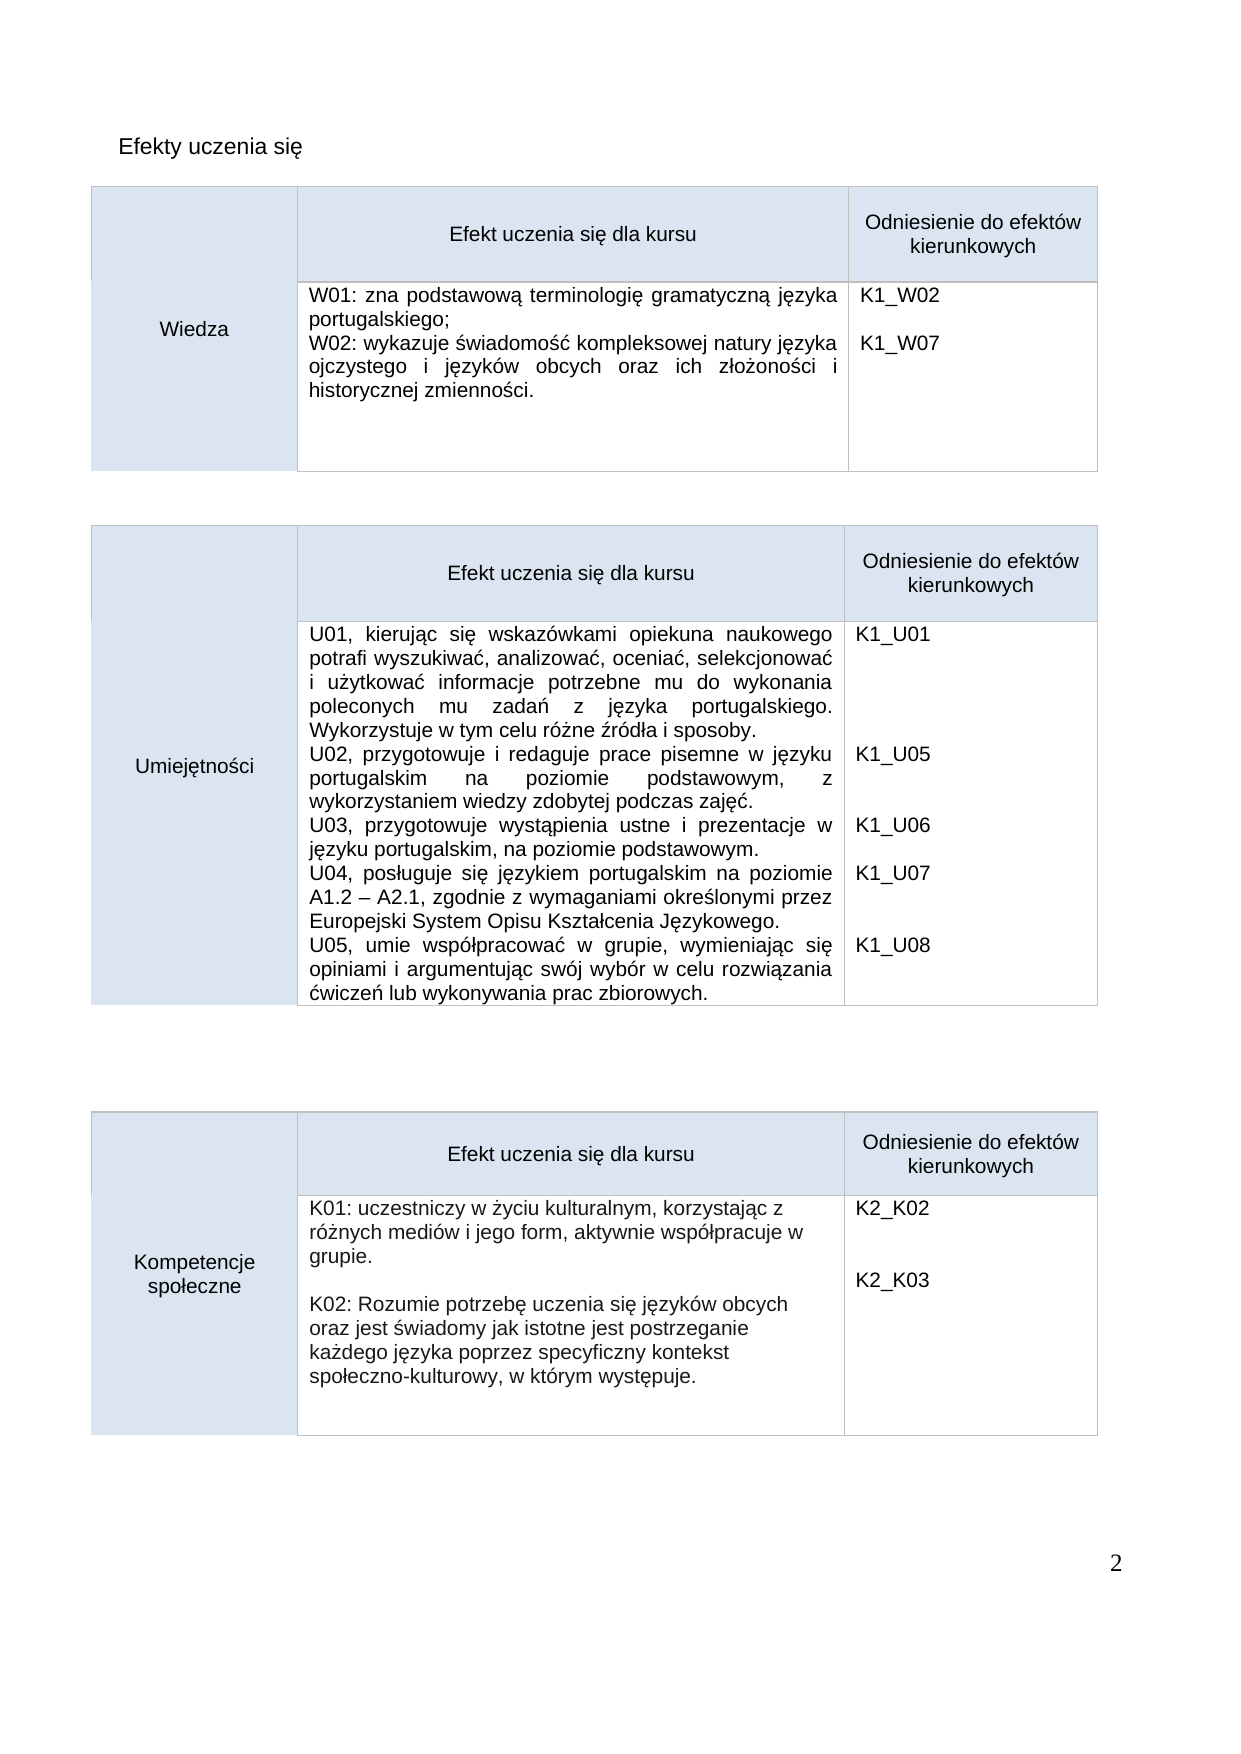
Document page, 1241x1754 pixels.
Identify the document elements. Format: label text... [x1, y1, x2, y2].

table_header Wiedza [91, 187, 297, 471]
table_header Efekt uczenia się dla kursu [298, 1113, 844, 1195]
table_cell W01: zna podstawową terminologię gramatyczną języka portugalskiego; W02: wykazuje świadomość kompleksowej natury języka ojczystego i języków obcych oraz ich złożoności i historycznej zmienności. [298, 283, 848, 471]
text Efekty uczenia się [118, 133, 1122, 159]
table_header Umiejętności [91, 526, 297, 1005]
table_header Odniesienie do efektów kierunkowych [845, 1113, 1097, 1195]
table_cell K1_W02 K1_W07 [849, 283, 1097, 471]
table_cell K2_K02 K2_K03 [845, 1196, 1097, 1435]
table_header Kompetencje społeczne [91, 1113, 297, 1435]
table_header Efekt uczenia się dla kursu [298, 187, 848, 281]
table_header Efekt uczenia się dla kursu [298, 526, 844, 621]
table_header Odniesienie do efektów kierunkowych [849, 187, 1097, 281]
table_cell U01, kierując się wskazówkami opiekuna naukowego potrafi wyszukiwać, analizować, oceniać, selekcjonować i użytkować informacje potrzebne mu do wykonania poleconych mu zadań z języka portugalskiego. Wykorzystuje w tym celu różne źródła i sposoby. U02, przygotowuje i redaguje prace pisemne w języku portugalskim na poziomie podstawowym, z wykorzystaniem wiedzy zdobytej podczas zajęć. U03, przygotowuje wystąpienia ustne i prezentacje w języku portugalskim, na poziomie podstawowym. U04, posługuje się językiem portugalskim na poziomie A1.2 – A2.1, zgodnie z wymaganiami określonymi przez Europejski System Opisu Kształcenia Językowego. U05, umie współpracować w grupie, wymieniając się opiniami i argumentując swój wybór w celu rozwiązania ćwiczeń lub wykonywania prac zbiorowych. [298, 622, 844, 1005]
table_header Odniesienie do efektów kierunkowych [845, 526, 1097, 621]
table_cell K01: uczestniczy w życiu kulturalnym, korzystając z różnych mediów i jego form, aktywnie współpracuje w grupie. K02: Rozumie potrzebę uczenia się języków obcych oraz jest świadomy jak istotne jest postrzeganie każdego języka poprzez specyficzny kontekst społeczno-kulturowy, w którym występuje. [298, 1196, 844, 1435]
table_cell K1_U01 K1_U05 K1_U06 K1_U07 K1_U08 [845, 622, 1097, 1005]
